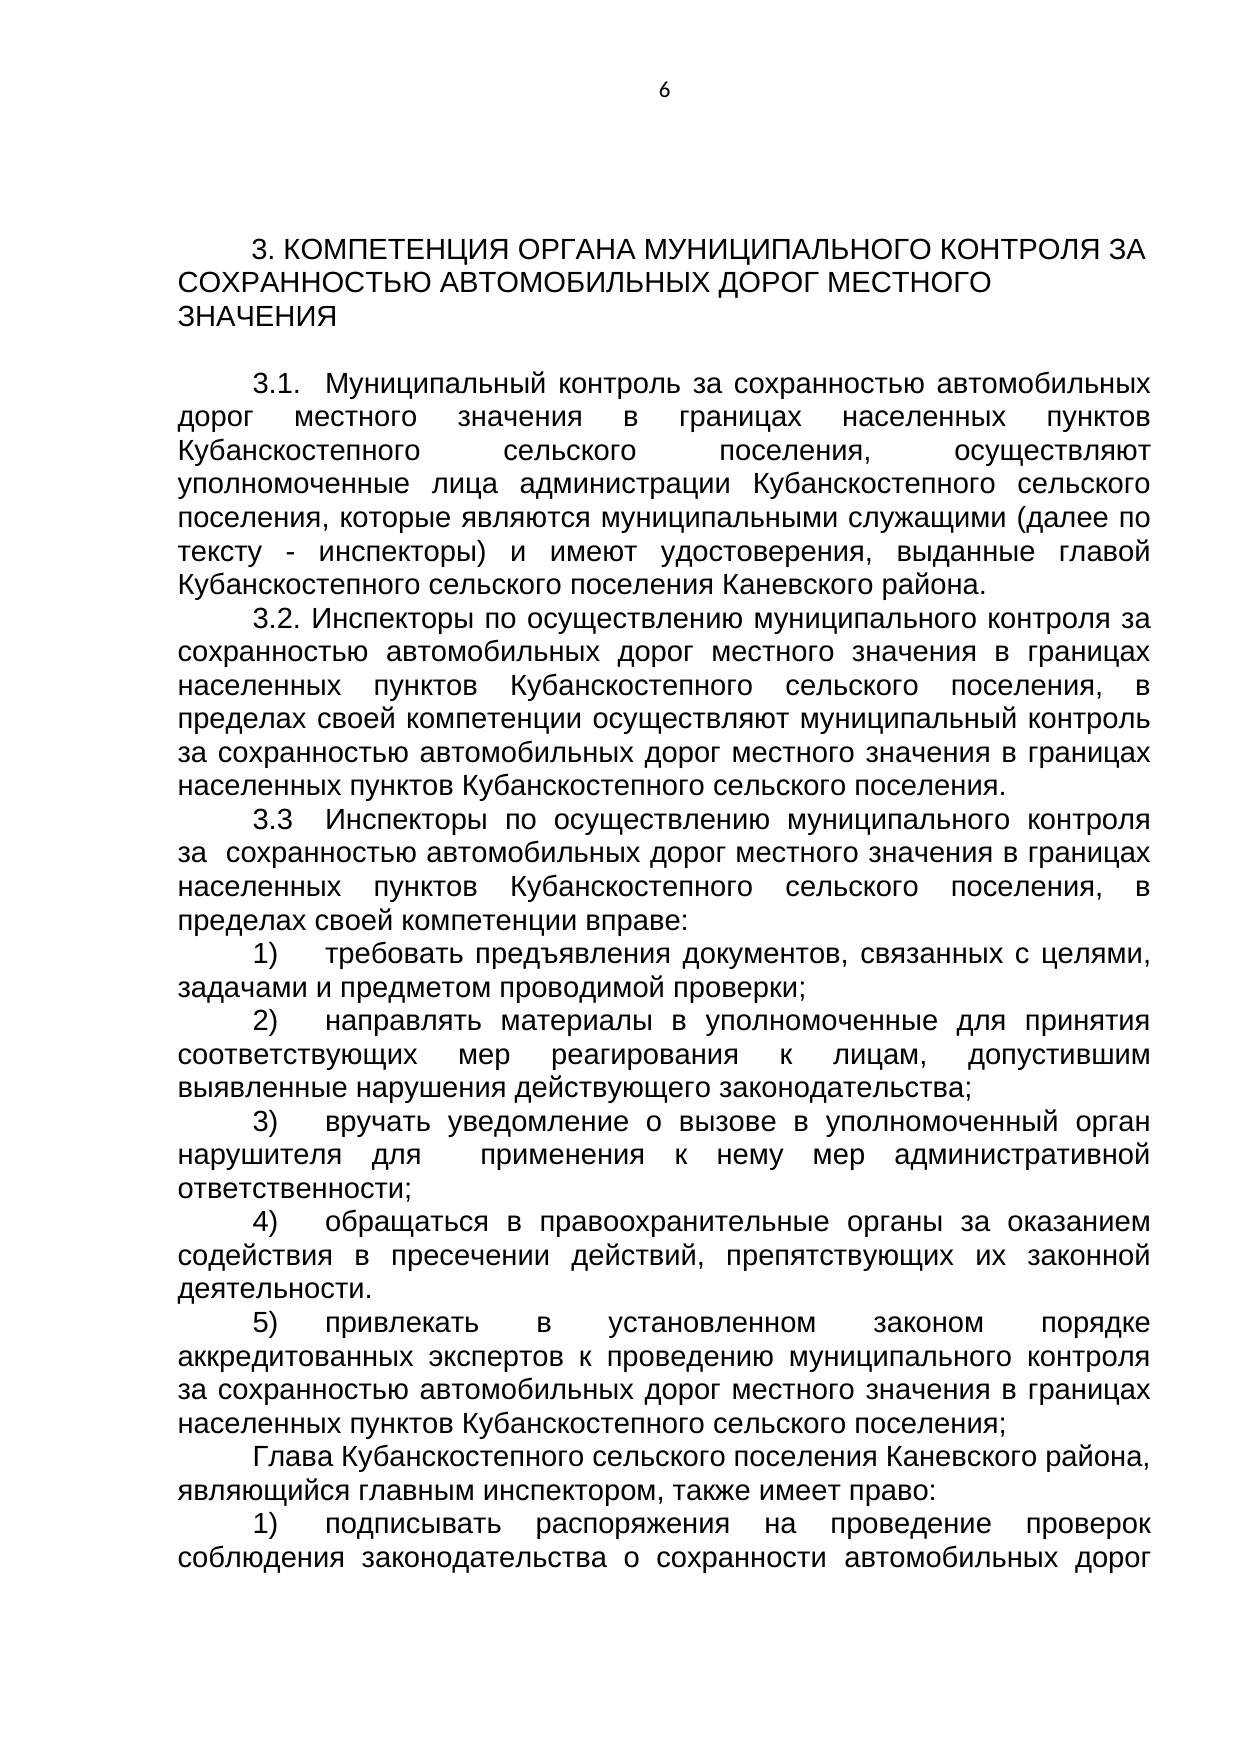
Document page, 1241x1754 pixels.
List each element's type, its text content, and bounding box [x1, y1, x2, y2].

text 3.1. Муниципальный контроль за сохранностью автомобильных дорог местного значения в границах населенных пунктов Кубанскостепного сельского поселения, осуществляют уполномоченные лица администрации Кубанскостепного сельского поселения, которые являются муниципальными служащими (далее по тексту - инспекторы) и имеют удостоверения, выданные главой Кубанскостепного сельского поселения Каневского района. [177, 366, 1152, 601]
text 3. КОМПЕТЕНЦИЯ ОРГАНА МУНИЦИПАЛЬНОГО КОНТРОЛЯ ЗА СОХРАННОСТЬЮ АВТОМОБИЛЬНЫХ ДОРОГ МЕСТНОГО ЗНАЧЕНИЯ [177, 232, 1152, 332]
text 2) направлять материалы в уполномоченные для принятия соответствующих мер реагирования к лицам, допустившим выявленные нарушения действующего законодательства; [177, 1003, 1152, 1104]
text 3) вручать уведомление о вызове в уполномоченный орган нарушителя для применения к нему мер административной ответственности; [177, 1104, 1152, 1204]
text 3.3 Инспекторы по осуществлению муниципального контроля за сохранностью автомобильных дорог местного значения в границах населенных пунктов Кубанскостепного сельского поселения, в пределах своей компетенции вправе: [177, 802, 1152, 936]
text 4) обращаться в правоохранительные органы за оказанием содействия в пресечении действий, препятствующих их законной деятельности. [177, 1204, 1152, 1305]
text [177, 1506, 1152, 1573]
text 5) привлекать в установленном законом порядке аккредитованных экспертов к проведению муниципального контроля за сохранностью автомобильных дорог местного значения в границах населенных пунктов Кубанскостепного сельского поселения; [177, 1305, 1152, 1439]
text Глава Кубанскостепного сельского поселения Каневского района, являющийся главным инспектором, также имеет право: [177, 1439, 1152, 1506]
text 3.2. Инспекторы по осуществлению муниципального контроля за сохранностью автомобильных дорог местного значения в границах населенных пунктов Кубанскостепного сельского поселения, в пределах своей компетенции осуществляют муниципальный контроль за сохранностью автомобильных дорог местного значения в границах населенных пунктов Кубанскостепного сельского поселения. [177, 601, 1152, 802]
text 1) требовать предъявления документов, связанных с целями, задачами и предметом проводимой проверки; [177, 936, 1152, 1003]
